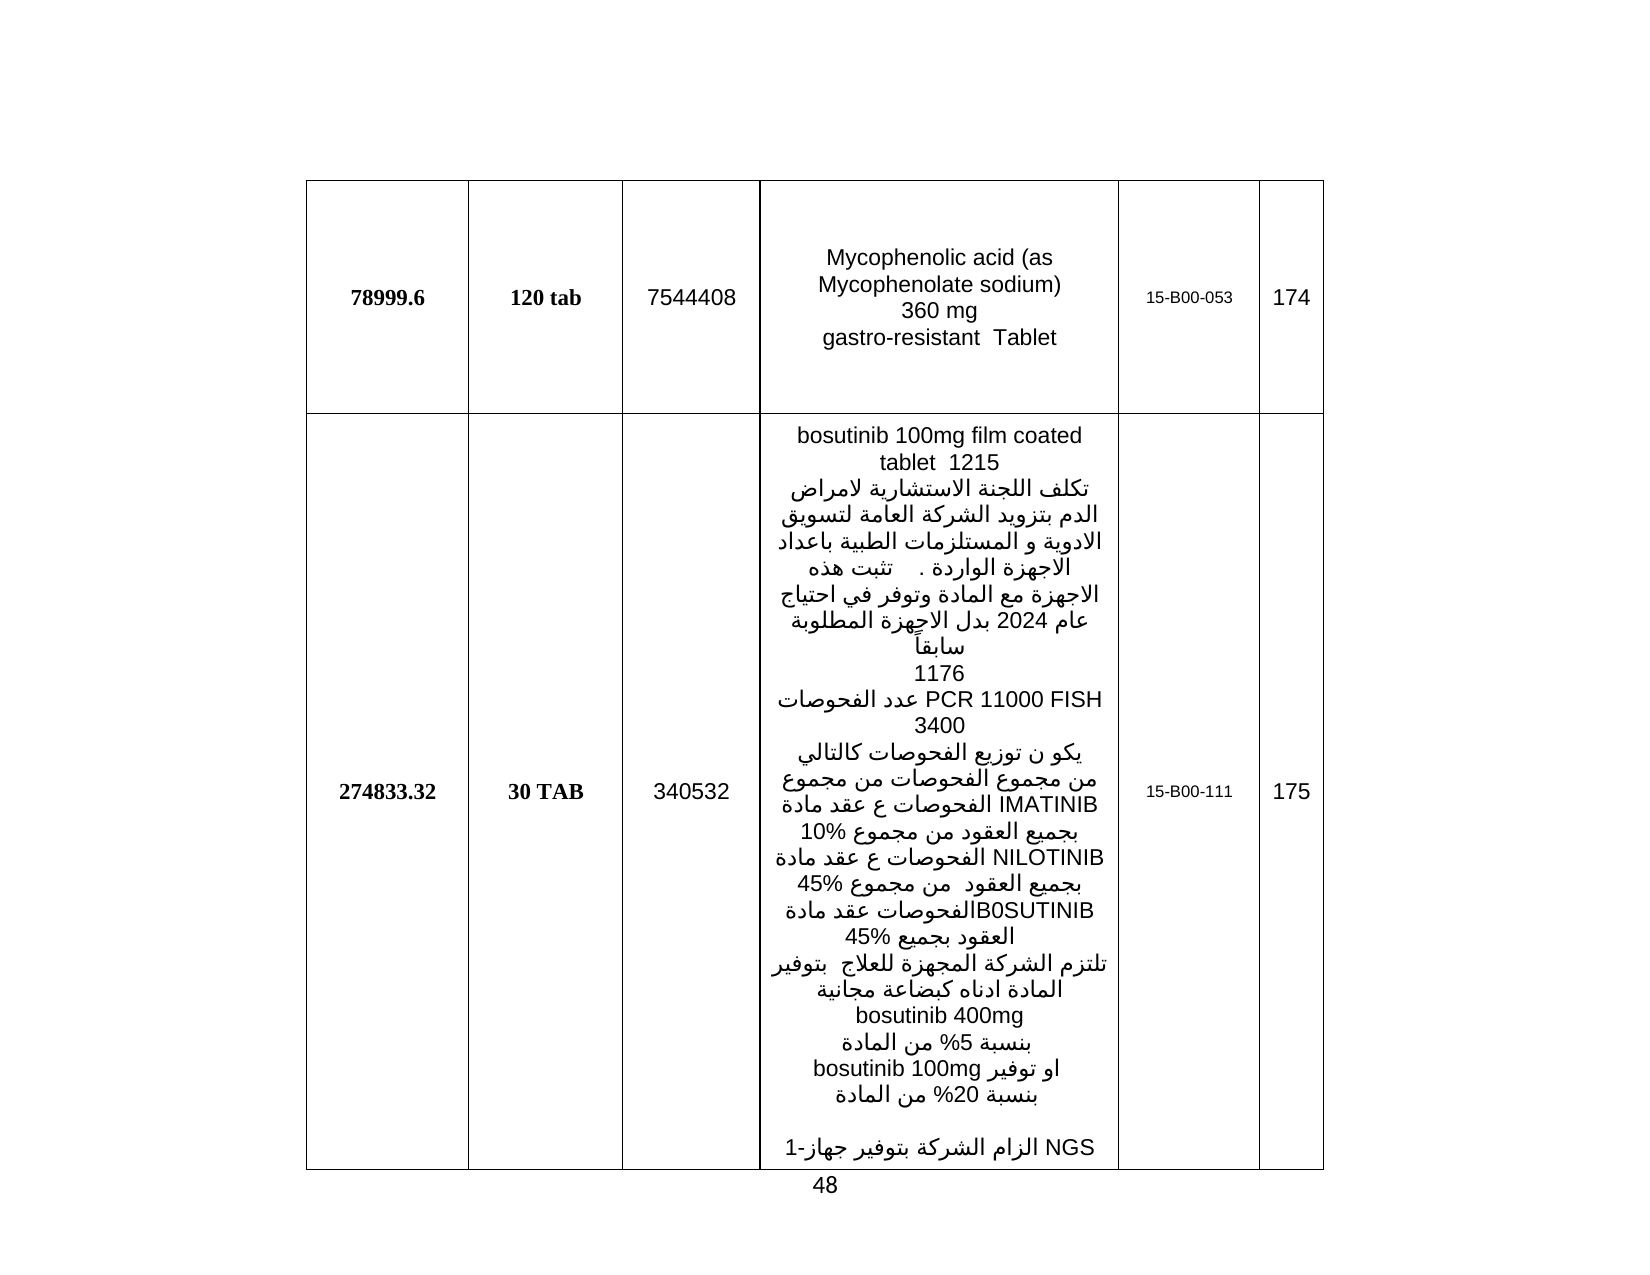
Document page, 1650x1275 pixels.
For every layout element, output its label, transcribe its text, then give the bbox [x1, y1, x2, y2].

table_cell 7544408 [623, 181, 759, 413]
table_cell 78999.6 [307, 181, 468, 413]
table_cell Mycophenolic acid (as Mycophenolate sodium) 360 mg gastro-resistant Tablet [761, 181, 1118, 413]
table_cell 30 TAB [469, 414, 622, 1168]
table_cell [761, 414, 1118, 1168]
table_cell 15-B00-111 [1119, 414, 1259, 1168]
table_cell 120 tab [469, 181, 622, 413]
table_cell 15-B00-053 [1119, 181, 1259, 413]
table_cell 274833.32 [307, 414, 468, 1168]
table_cell 175 [1260, 414, 1323, 1168]
table_cell 340532 [623, 414, 759, 1168]
table_cell 174 [1260, 181, 1323, 413]
